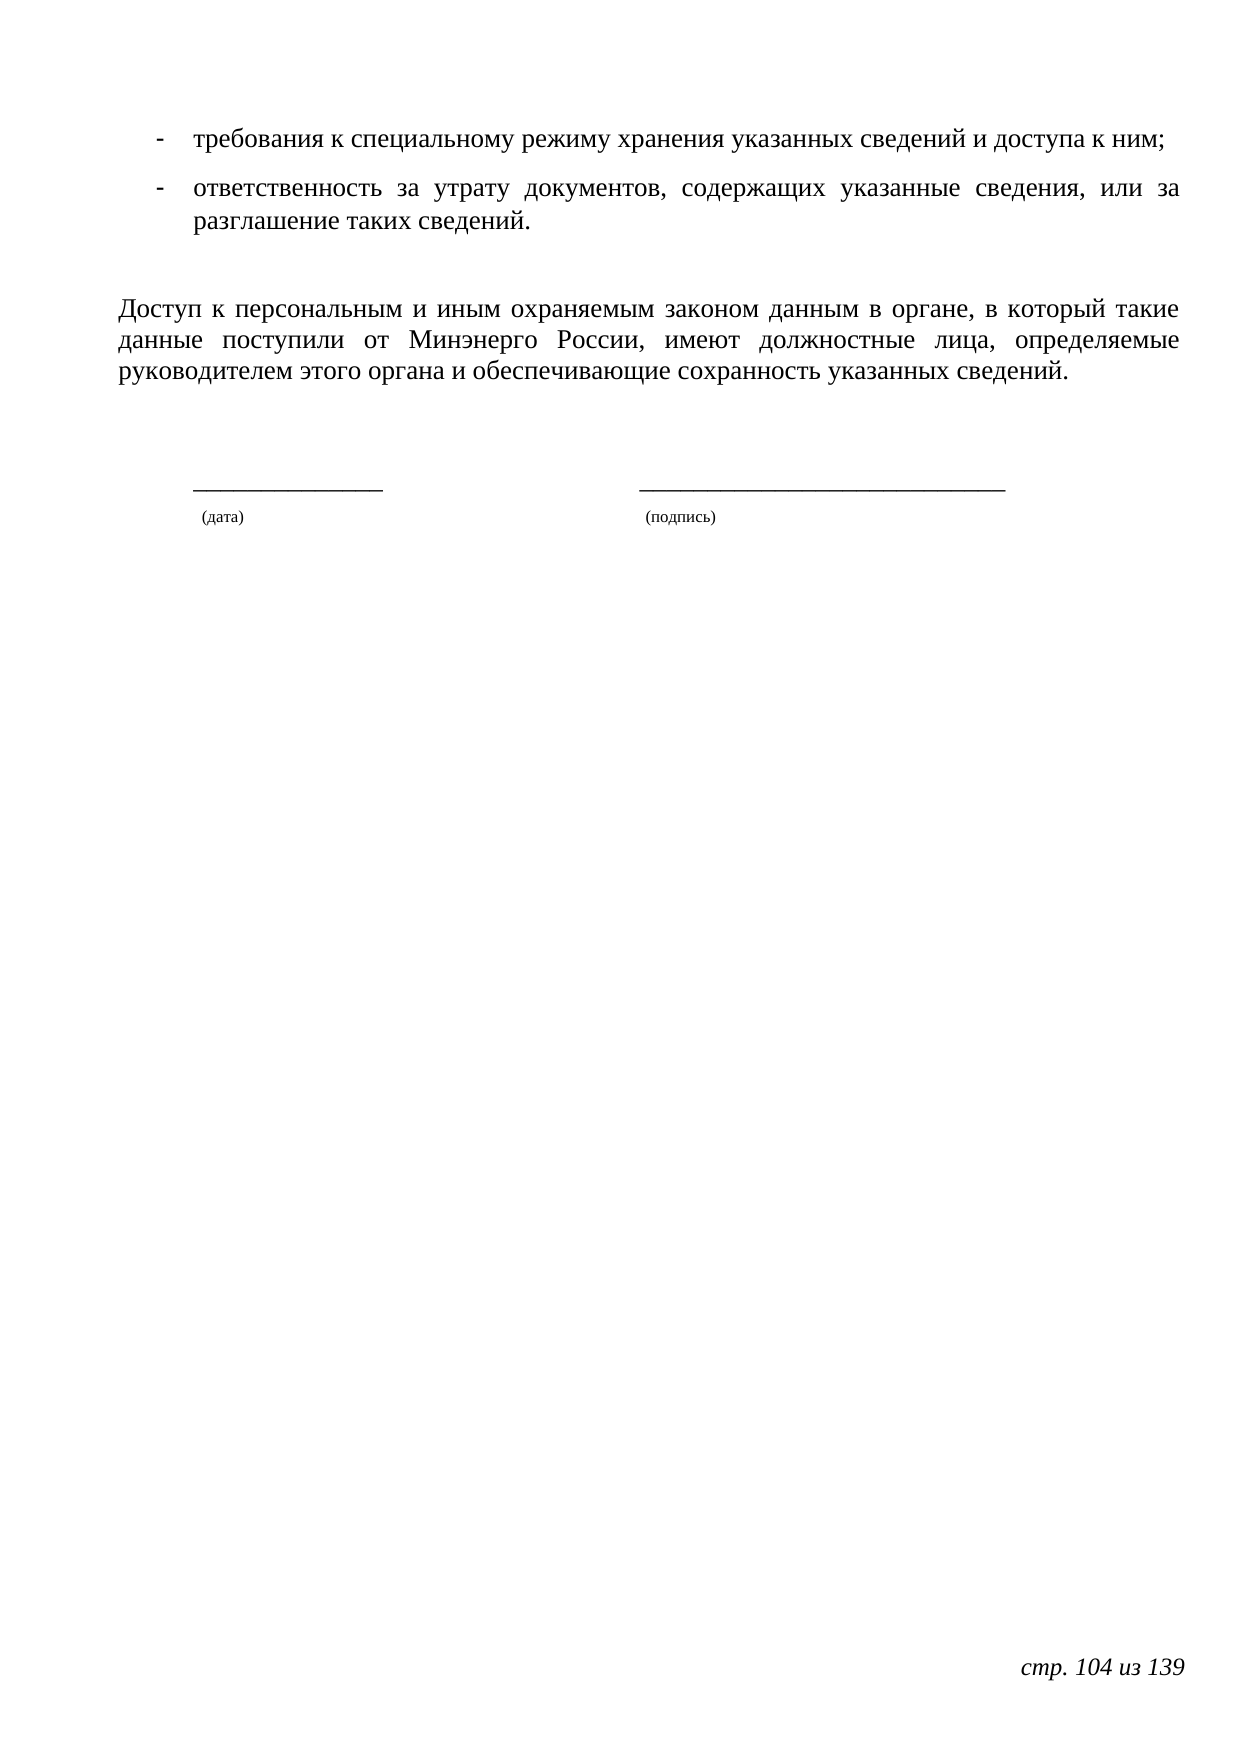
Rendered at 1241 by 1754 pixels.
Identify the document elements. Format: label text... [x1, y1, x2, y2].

text (дата) (подпись) [134, 506, 1181, 540]
list ответственность за утрату документов, содержащих указанные сведения, или за разглашение таких сведений. [156, 167, 1181, 236]
text Доступ к персональным и иным охраняемым законом данным в органе, в который такие данные поступили от Минэнерго России, имеют должностные лица, определяемые руководителем этого органа и обеспечивающие сохранность указанных сведений. [118, 292, 1181, 385]
text ______________ ___________________________ [193, 463, 1181, 494]
list требования к специальному режиму хранения указанных сведений и доступа к ним; [156, 118, 1181, 155]
